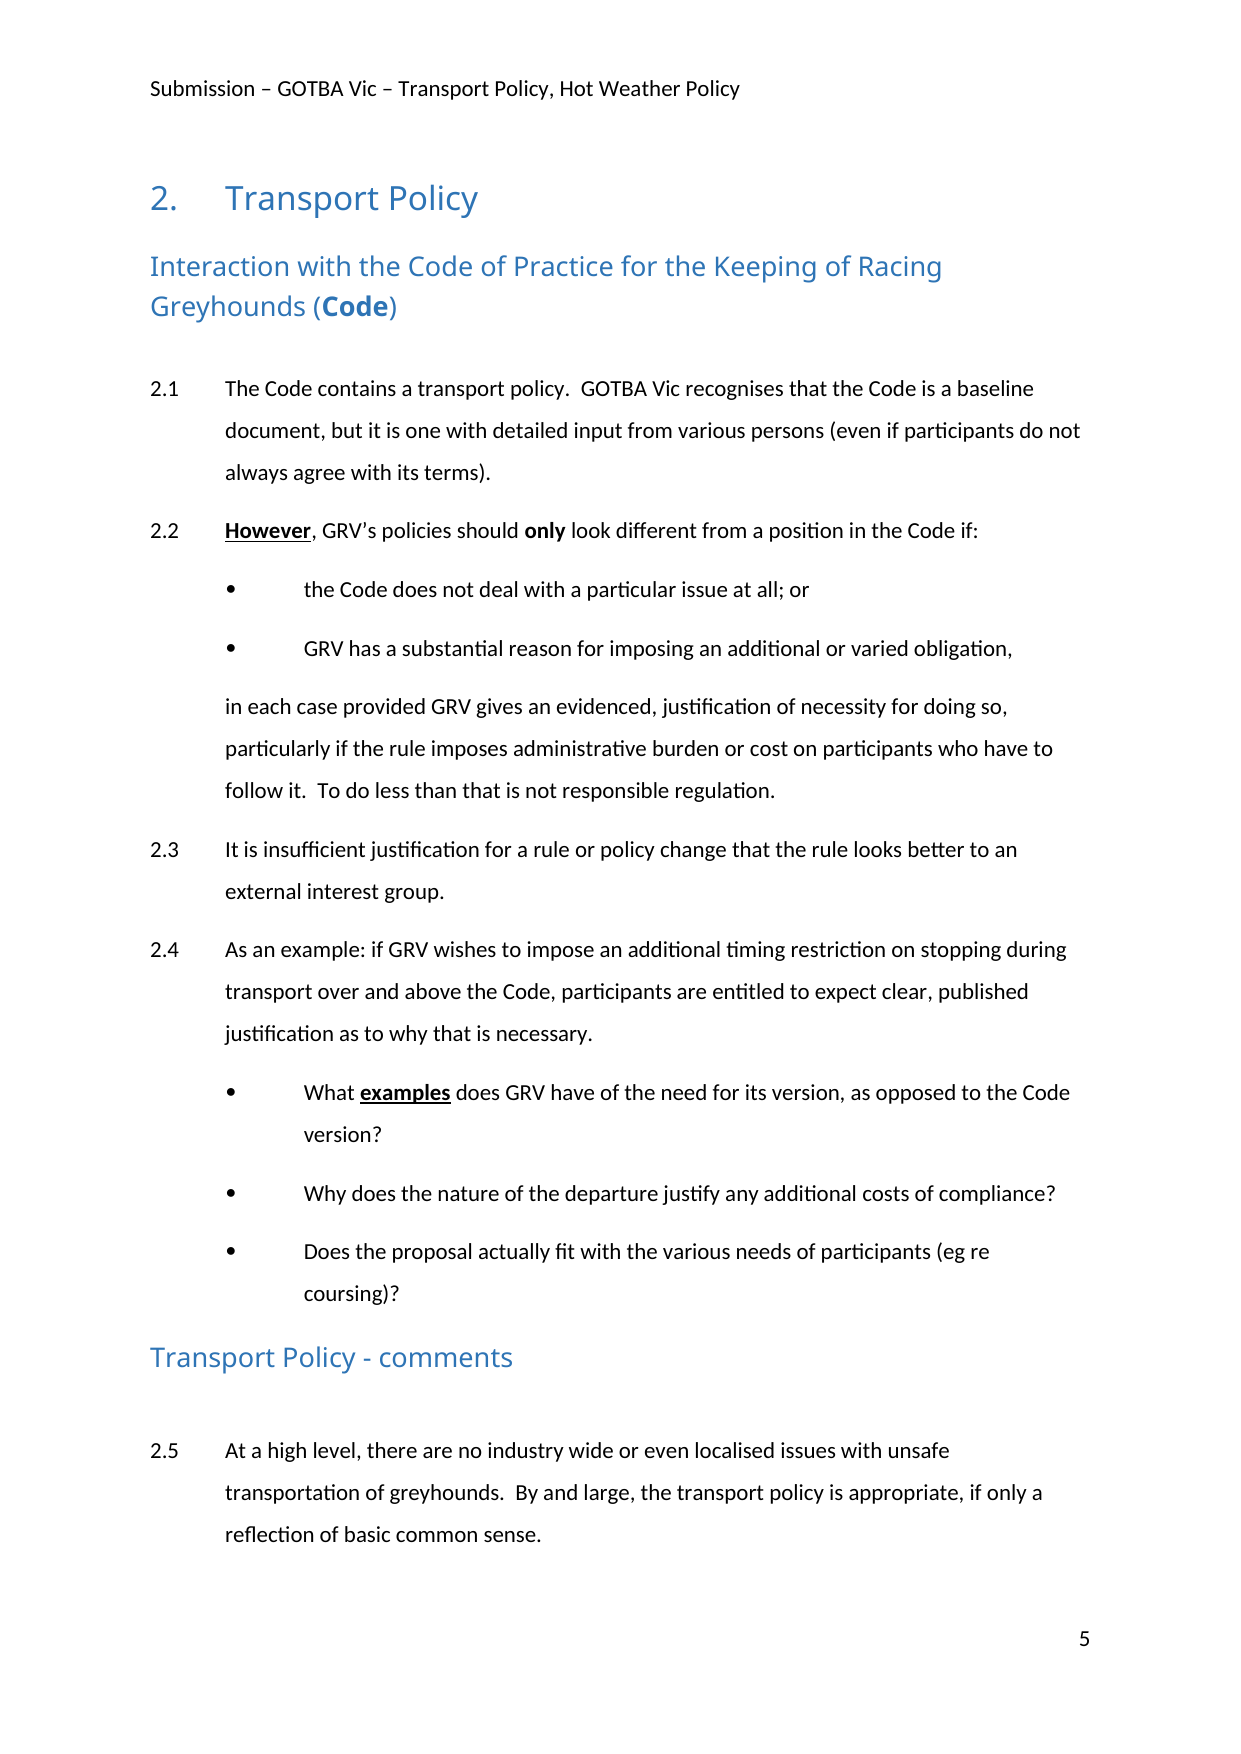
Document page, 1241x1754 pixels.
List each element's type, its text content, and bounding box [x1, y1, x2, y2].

subtitle Transport Policy [150, 175, 1090, 220]
subtitle Transport Policy - comments [150, 1338, 1090, 1375]
list What examples does GRV have of the need for its version, as opposed to the Code version? [227, 1078, 1090, 1148]
list At a high level, there are no industry wide or even localised issues with unsafe transportation of greyhounds. By and large, the transport policy is appropriate, if only a reflection of basic common sense. [150, 1436, 1090, 1548]
list Why does the nature of the departure justify any additional costs of compliance? [227, 1179, 1090, 1207]
list in each case provided GRV gives an evidenced, justification of necessity for doing so, particularly if the rule imposes administrative burden or cost on participants who have to follow it. To do less than that is not responsible regulation. [225, 692, 1090, 804]
list However, GRV’s policies should only look different from a position in the Code if: [150, 516, 1090, 544]
list GRV has a substantial reason for imposing an additional or varied obligation, [227, 634, 1090, 662]
list Does the proposal actually fit with the various needs of participants (eg re coursing)? [227, 1237, 1090, 1307]
list The Code contains a transport policy. GOTBA Vic recognises that the Code is a baseline document, but it is one with detailed input from various persons (even if participants do not always agree with its terms). [150, 374, 1090, 486]
list the Code does not deal with a particular issue at all; or [227, 575, 1090, 603]
list It is insufficient justification for a rule or policy change that the rule looks better to an external interest group. [150, 835, 1090, 905]
list As an example: if GRV wishes to impose an additional timing restriction on stopping during transport over and above the Code, participants are entitled to expect clear, published justification as to why that is necessary. [150, 936, 1090, 1047]
subtitle Interaction with the Code of Practice for the Keeping of Racing Greyhounds (Code) [150, 247, 1090, 324]
